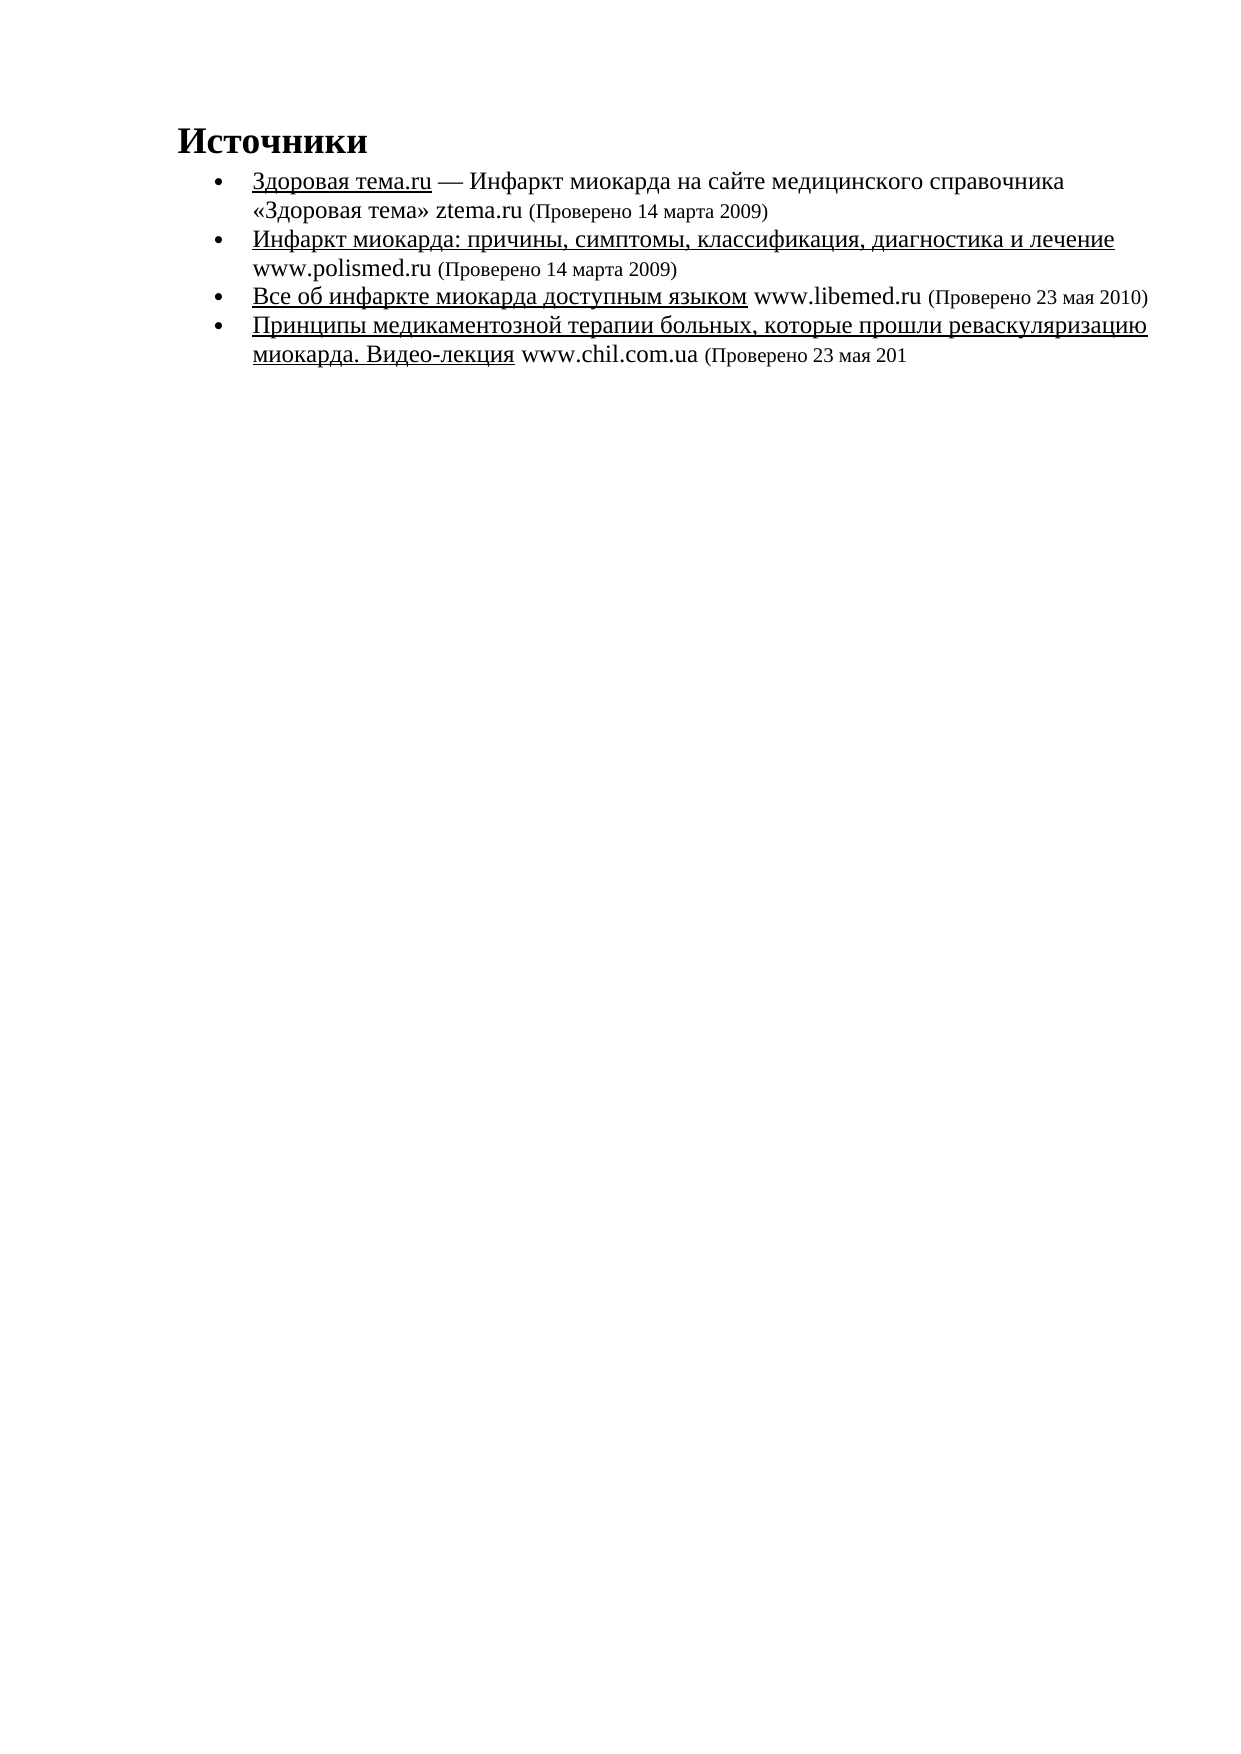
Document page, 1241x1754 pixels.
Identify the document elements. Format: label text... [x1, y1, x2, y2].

list Инфаркт миокарда: причины, симптомы, классификация, диагностика и лечение www.polismed.ru (Проверено 14 марта 2009) [215, 224, 1152, 281]
list Принципы медикаментозной терапии больных, которые прошли реваскуляризацию миокарда. Видео-лекция www.chil.com.ua (Проверено 23 мая 201 [215, 310, 1152, 368]
text Источники [177, 118, 1152, 161]
list Все об инфаркте миокарда доступным языком www.libemed.ru (Проверено 23 мая 2010) [215, 281, 1152, 310]
list Здоровая тема.ru — Инфаркт миокарда на сайте медицинского справочника «Здоровая тема» ztema.ru (Проверено 14 марта 2009) [215, 166, 1152, 224]
